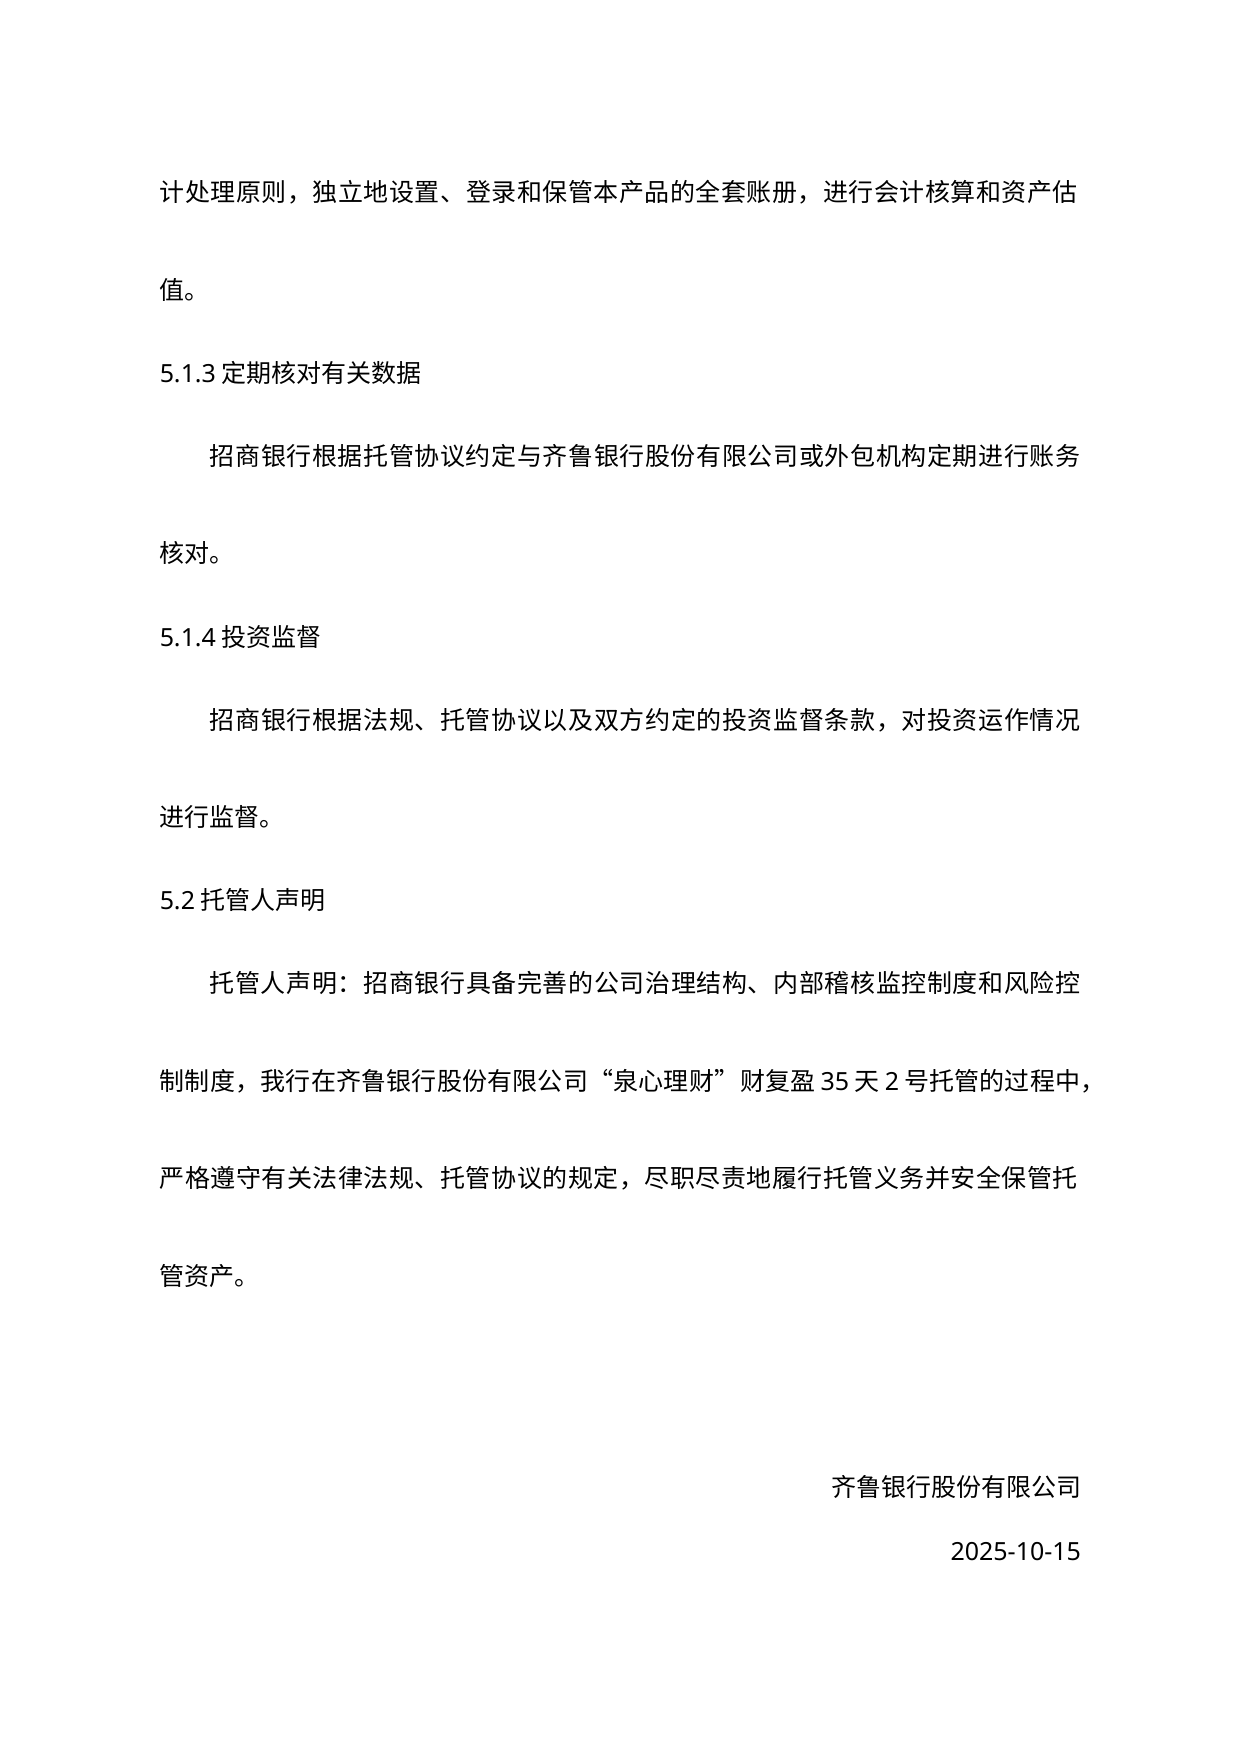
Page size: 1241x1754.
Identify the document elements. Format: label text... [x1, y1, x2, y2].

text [159, 158, 1081, 321]
text 齐鲁银行股份有限公司 [159, 1453, 1081, 1518]
text 招商银行根据法规、托管协议以及双方约定的投资监督条款，对投资运作情况进行监督。 [159, 686, 1081, 848]
text 5.2托管人声明 [159, 866, 1081, 931]
text 托管人声明：招商银行具备完善的公司治理结构、内部稽核监控制度和风险控制制度，我行在齐鲁银行股份有限公司“泉心理财”财复盈35天2号托管的过程中，严格遵守有关法律法规、托管协议的规定，尽职尽责地履行托管义务并安全保管托管资产。 [159, 949, 1081, 1307]
text 5.1.3定期核对有关数据 [159, 339, 1081, 404]
text 5.1.4投资监督 [159, 603, 1081, 668]
text 招商银行根据托管协议约定与齐鲁银行股份有限公司或外包机构定期进行账务核对。 [159, 422, 1081, 584]
text 2025-10-15 [159, 1518, 1081, 1583]
